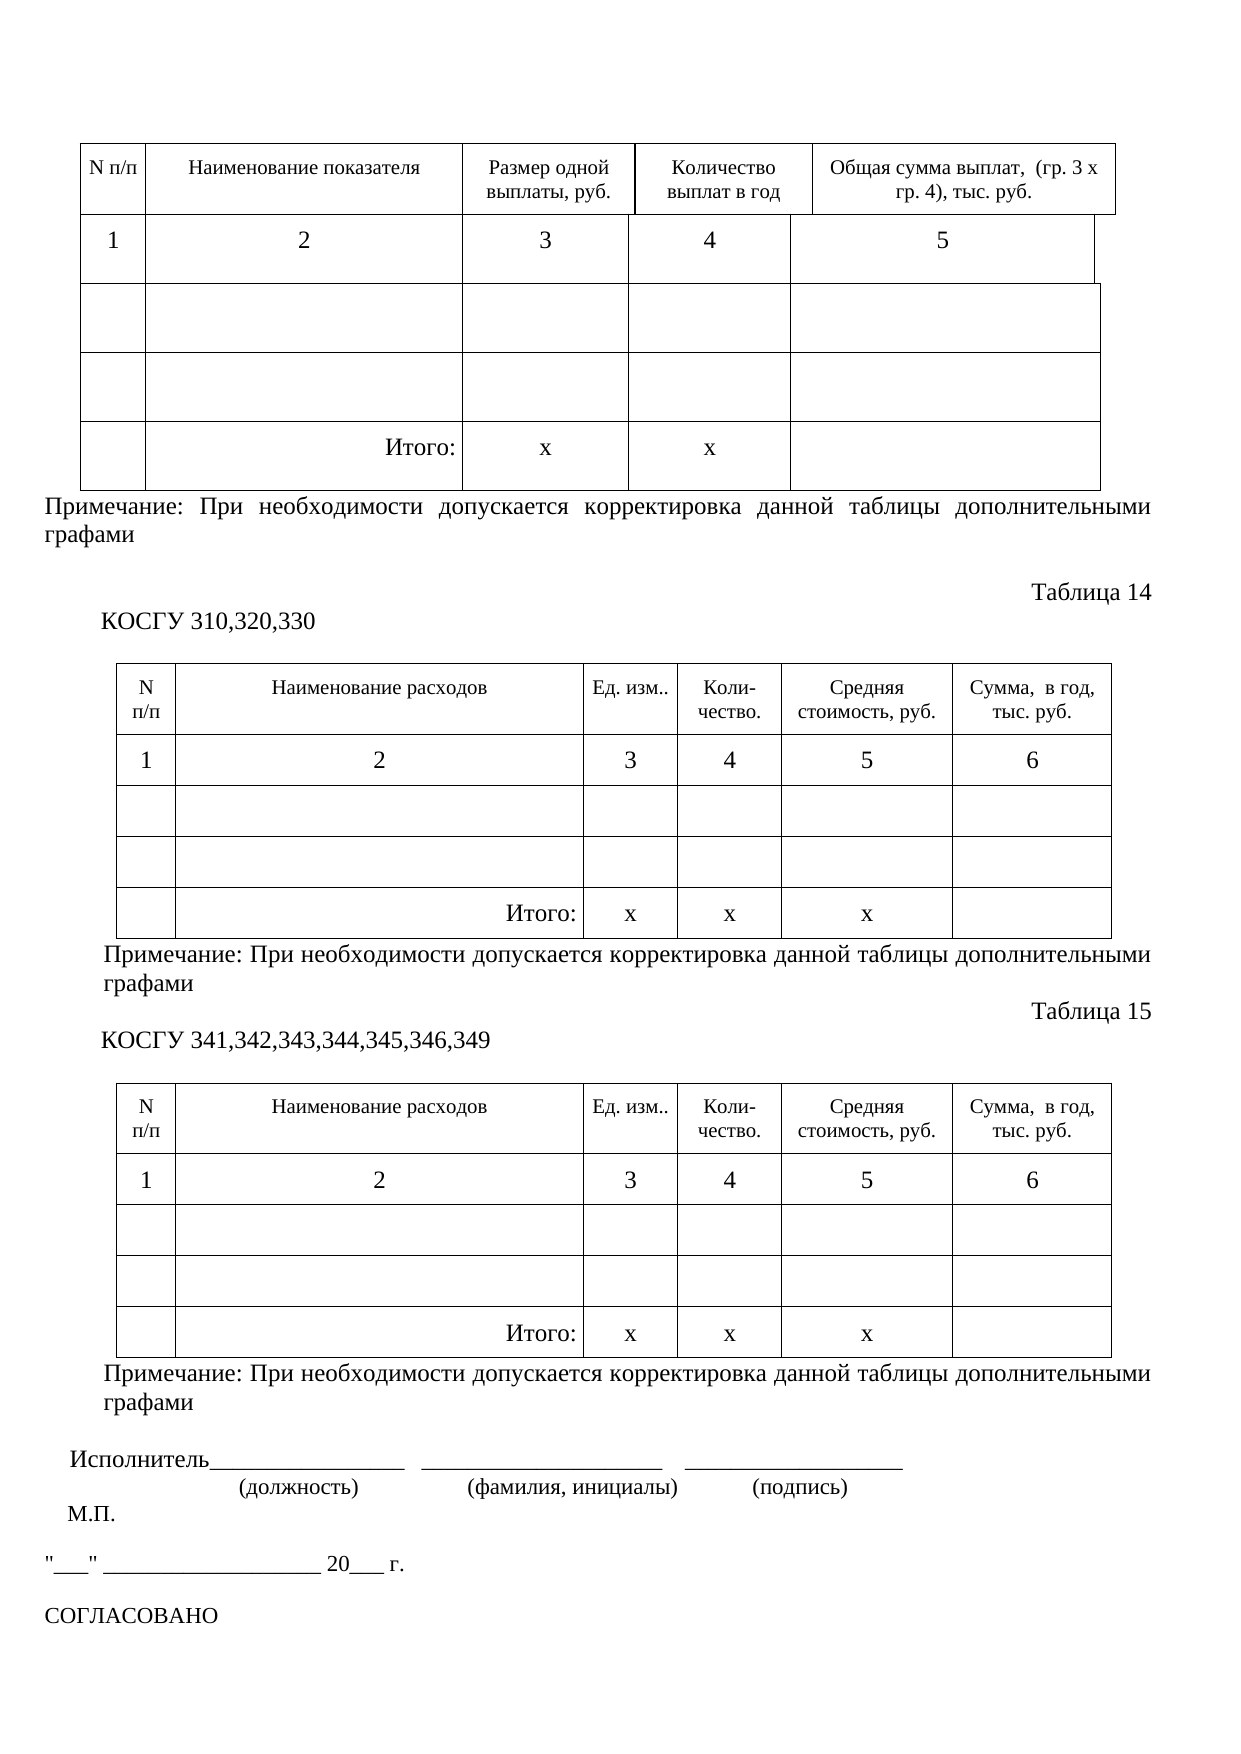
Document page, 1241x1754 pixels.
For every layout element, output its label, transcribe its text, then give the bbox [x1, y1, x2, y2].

table_cell 5 [791, 215, 1094, 282]
text М.П. [44, 1499, 1152, 1526]
table_header Коли-чество. [678, 1084, 781, 1153]
text Исполнитель_________________ _____________________ ___________________ [44, 1444, 1152, 1473]
table_cell х [782, 888, 952, 938]
table_header Наименование показателя [146, 144, 462, 213]
table_cell [117, 786, 175, 836]
table_cell Итого: [176, 1307, 583, 1357]
table_cell [782, 837, 952, 887]
table_cell [678, 786, 781, 836]
table_cell [146, 353, 462, 421]
table_cell x [463, 422, 628, 490]
table_header Количество выплат в год [636, 144, 812, 213]
table_cell 4 [678, 1154, 781, 1204]
table_cell [81, 284, 145, 352]
table_cell [176, 1256, 583, 1306]
table_cell [584, 786, 677, 836]
table_header Общая сумма выплат, (гр. 3 x гр. 4), тыс. руб. [813, 144, 1115, 213]
table_cell 5 [782, 735, 952, 785]
table_cell [629, 284, 790, 352]
table_cell [117, 1256, 175, 1306]
text Примечание: При необходимости допускается корректировка данной таблицы дополнительными графами [103, 1358, 1152, 1416]
table_cell 3 [463, 215, 628, 282]
table_cell [463, 353, 628, 421]
table_cell Итого: [176, 888, 583, 938]
table_header Коли-чество. [678, 664, 781, 734]
table_cell 1 [117, 735, 175, 785]
table_cell [782, 1256, 952, 1306]
table_cell 2 [176, 1154, 583, 1204]
table_cell [584, 837, 677, 887]
text Таблица 15 [44, 996, 1152, 1025]
table_cell х [782, 1307, 952, 1357]
text Примечание: При необходимости допускается корректировка данной таблицы дополнительными графами [44, 118, 1152, 548]
text КОСГУ 341,342,343,344,345,346,349 [44, 1025, 1152, 1054]
table_header N п/п [81, 144, 145, 213]
table_cell [678, 837, 781, 887]
table_cell 5 [782, 1154, 952, 1204]
table_cell [117, 1205, 175, 1255]
table_cell 1 [81, 215, 145, 282]
table_cell [146, 284, 462, 352]
table_cell 3 [584, 735, 677, 785]
table_cell [81, 353, 145, 421]
text Примечание: При необходимости допускается корректировка данной таблицы дополнительными графами [103, 939, 1152, 996]
table_cell [117, 1307, 175, 1357]
table_cell [782, 786, 952, 836]
table_cell х [678, 888, 781, 938]
table_cell [81, 422, 145, 490]
table_cell [791, 353, 1100, 421]
table_cell [176, 837, 583, 887]
table_cell [953, 837, 1111, 887]
table_cell 2 [176, 735, 583, 785]
table_cell [953, 786, 1111, 836]
table_cell [629, 353, 790, 421]
table_header Наименование расходов [176, 1084, 583, 1153]
table_cell [176, 786, 583, 836]
table_header Средняя стоимость, руб. [782, 664, 952, 734]
table_cell х [584, 888, 677, 938]
text (должность) (фамилия, инициалы) (подпись) [44, 1473, 1152, 1499]
table_cell 3 [584, 1154, 677, 1204]
table_header N п/п [117, 664, 175, 734]
table_cell 6 [953, 735, 1111, 785]
table_cell [953, 1205, 1111, 1255]
table_header Ед. изм.. [584, 1084, 677, 1153]
text СОГЛАСОВАНО [44, 1602, 1152, 1629]
table_header Сумма, в год, тыс. руб. [953, 664, 1111, 734]
table_cell х [584, 1307, 677, 1357]
text КОСГУ 310,320,330 [44, 606, 1152, 634]
table_cell [953, 1256, 1111, 1306]
table_cell 6 [953, 1154, 1111, 1204]
table_header Средняя стоимость, руб. [782, 1084, 952, 1153]
table_header Размер одной выплаты, руб. [463, 144, 634, 213]
table_cell [176, 1205, 583, 1255]
table_cell х [678, 1307, 781, 1357]
table_cell [678, 1256, 781, 1306]
table_cell 2 [146, 215, 462, 282]
table_cell [791, 422, 1100, 490]
table_cell 4 [629, 215, 790, 282]
text "___" ___________________ 20___ г. [44, 1549, 1152, 1576]
table_header Сумма, в год, тыс. руб. [953, 1084, 1111, 1153]
table_cell x [629, 422, 790, 490]
table_cell 4 [678, 735, 781, 785]
table_cell [953, 888, 1111, 938]
table_cell [791, 284, 1100, 352]
table_cell [463, 284, 628, 352]
table_cell [584, 1205, 677, 1255]
table_cell [782, 1205, 952, 1255]
table_cell Итого: [146, 422, 462, 490]
table_header Ед. изм.. [584, 664, 677, 734]
table_cell [117, 888, 175, 938]
table_cell [678, 1205, 781, 1255]
table_header N п/п [117, 1084, 175, 1153]
table_cell [584, 1256, 677, 1306]
table_cell 1 [117, 1154, 175, 1204]
text Таблица 14 [44, 577, 1152, 606]
table_cell [117, 837, 175, 887]
table_cell [953, 1307, 1111, 1357]
table_header Наименование расходов [176, 664, 583, 734]
